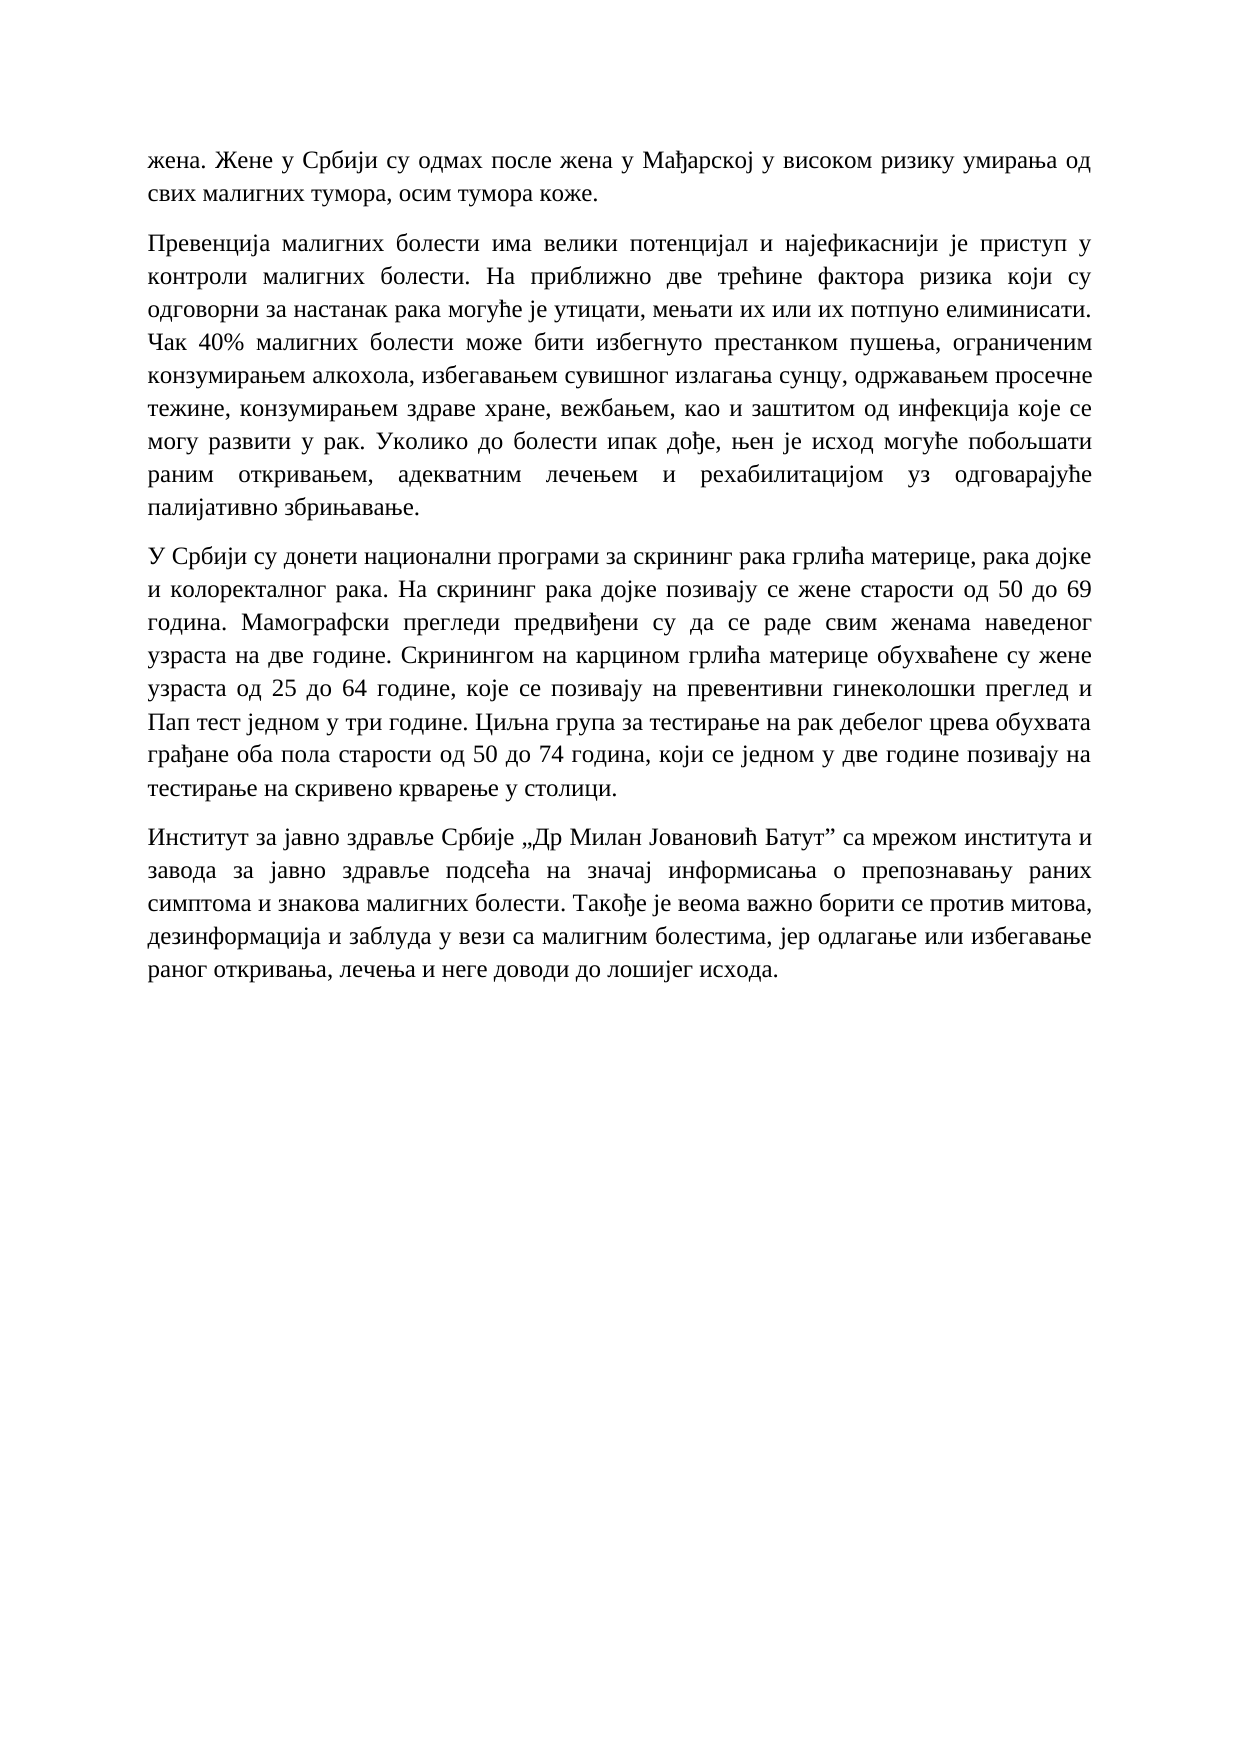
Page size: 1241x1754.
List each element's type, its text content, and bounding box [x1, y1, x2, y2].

text Превенција малигних болести има велики потенцијал и најефикаснији је приступ у контроли малигних болести. На приближно две трећине фактора ризика који су одговорни за настанак рака могуће је утицати, мењати их или их потпуно елиминисати. Чак 40% малигних болести може бити избегнуто престанком пушења, ограниченим конзумирањем алкохола, избегавањем сувишног излагања сунцу, одржавањем просечне тежине, конзумирањем здраве хране, вежбањем, као и заштитом од инфекција које се могу развити у рак. Уколико до болести ипак дође, њен је исход могуће побољшати раним откривањем, адекватним лечењем и рехабилитацијом уз одговарајуће палијативно збрињавање. [147, 228, 1093, 521]
text У Србији су донети национални програми за скрининг рака грлића материце, рака дојке и колоректалног рака. На скрининг рака дојке позивају се жене старости од 50 до 69 година. Мамографски прегледи предвиђени су да се раде свим женама наведеног узраста на две године. Скринингом на карцином грлића материце обухваћене су жене узраста од 25 до 64 године, које се позивају на превентивни гинеколошки преглед и Пап тест једном у три године. Циљна група за тестирање на рак дебелог црева обухвата грађане оба пола старости од 50 до 74 година, који се једном у две године позивају на тестирање на скривено крварење у столици. [147, 541, 1093, 801]
text Институт за јавно здравље Србије „Др Милан Јовановић Батут” са мрежом института и завода за јавно здравље подсећа на значај информисања о препознавању раних симптома и знакова малигних болести. Такође је веома важно борити се против митова, дезинформација и заблуда у вези са малигним болестима, јер одлагање или избегавање раног откривања, лечења и неге доводи до лошијег исхода. [147, 822, 1093, 983]
text жена. Жене у Србији су одмах после жена у Мађарској у високом ризику умирања од свих малигних тумора, осим тумора коже. [147, 145, 1093, 207]
